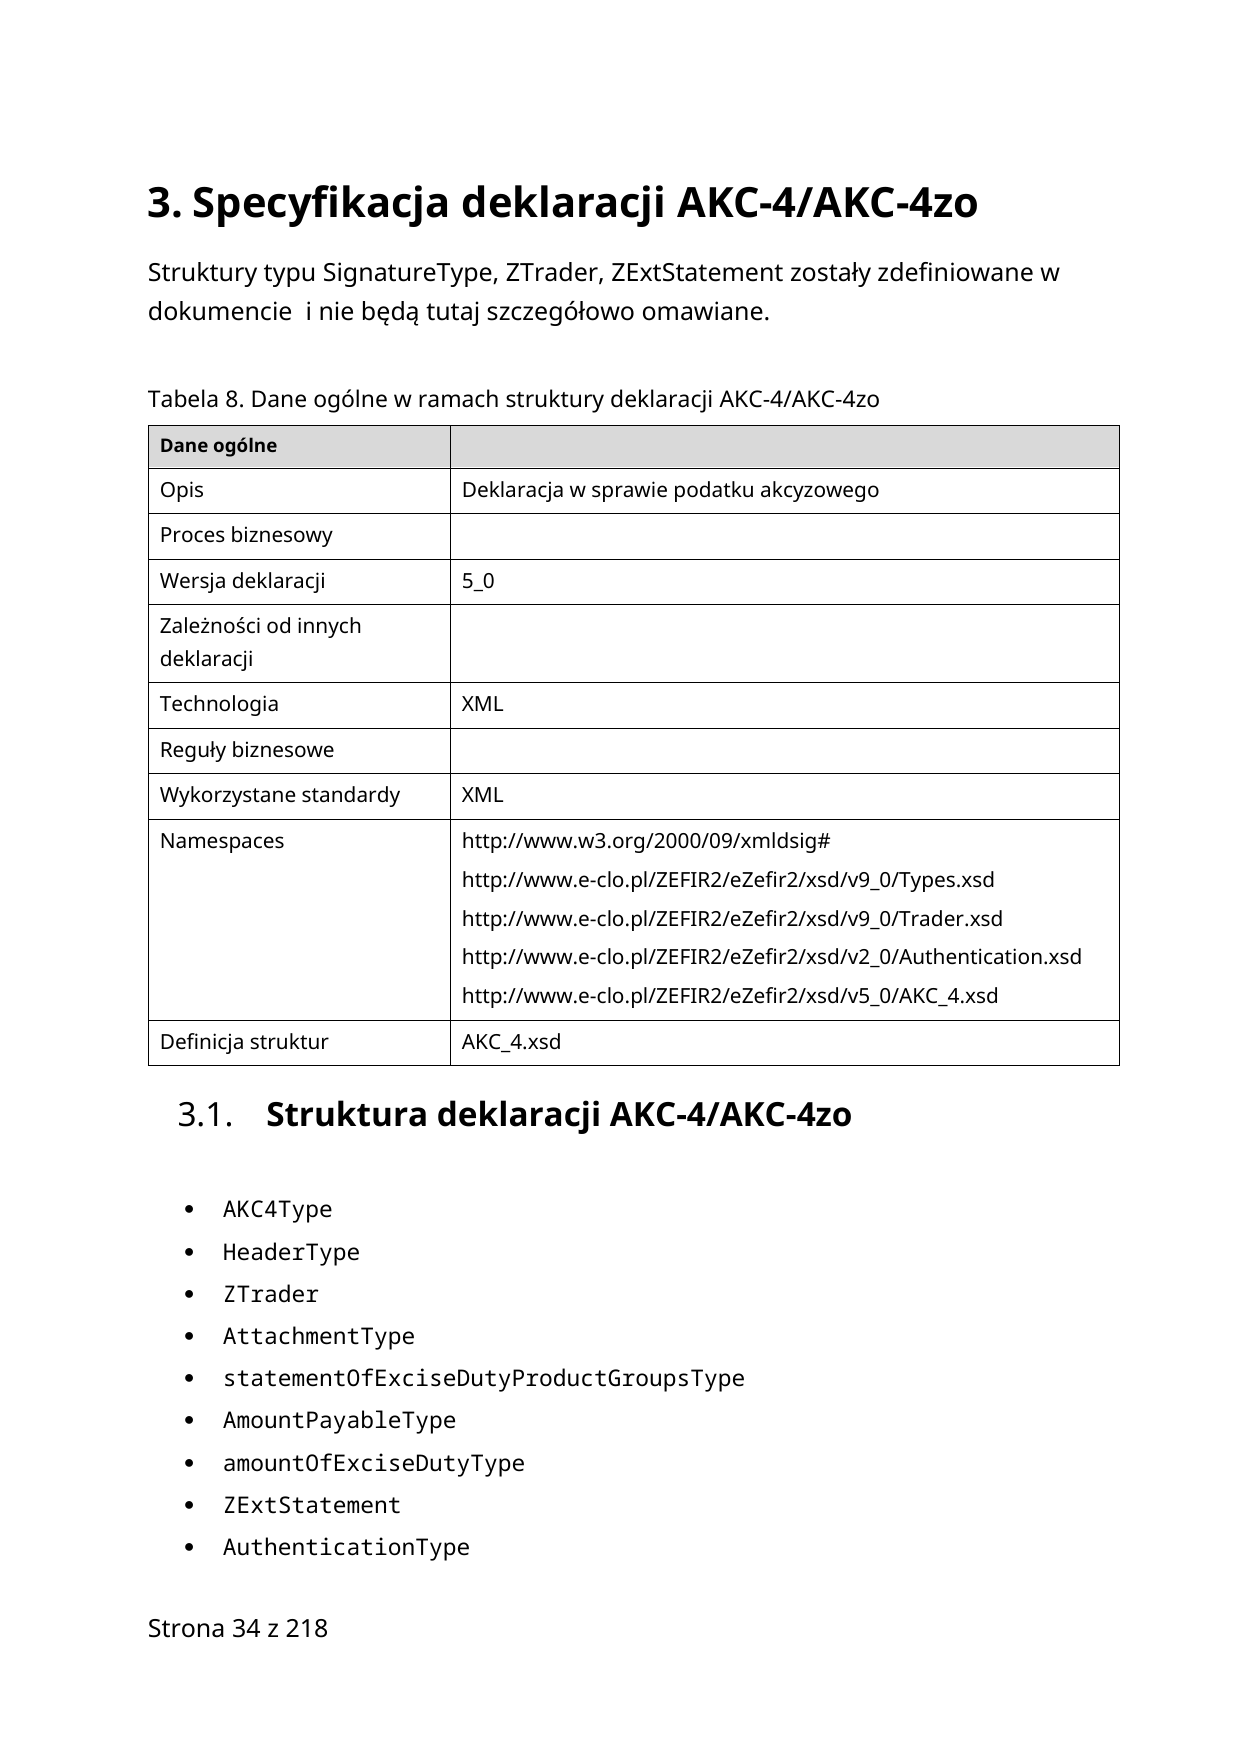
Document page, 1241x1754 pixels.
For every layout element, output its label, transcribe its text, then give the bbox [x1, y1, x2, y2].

text Tabela 8. Dane ogólne w ramach struktury deklaracji AKC-4/AKC-4zo [148, 383, 1092, 414]
table_cell [451, 729, 1119, 773]
table_header Dane ogólne [149, 426, 450, 467]
list AuthenticationType [185, 1531, 1092, 1562]
list amountOfExciseDutyType [185, 1446, 1092, 1478]
table_cell XML [451, 683, 1119, 728]
list ZTrader [185, 1278, 1092, 1309]
subtitle Specyfikacja deklaracji AKC-4/AKC-4zo [148, 173, 1092, 229]
list ZExtStatement [185, 1489, 1092, 1520]
table_cell Definicja struktur [149, 1021, 450, 1065]
table_cell 5_0 [451, 560, 1119, 604]
list AttachmentType [185, 1320, 1092, 1351]
table_cell Namespaces [149, 820, 450, 1019]
list statementOfExciseDutyProductGroupsType [185, 1362, 1092, 1393]
table_cell [451, 514, 1119, 558]
list HeaderType [185, 1236, 1092, 1267]
text Struktury typu SignatureType, ZTrader, ZExtStatement zostały zdefiniowane w dokumencie 0 i nie będą tutaj szczegółowo omawiane. [148, 254, 1092, 328]
table_cell AKC_4.xsd [451, 1021, 1119, 1065]
table_cell Proces biznesowy [149, 514, 450, 558]
table_cell XML [451, 774, 1119, 819]
table_cell Deklaracja w sprawie podatku akcyzowego [451, 469, 1119, 513]
table_cell Technologia [149, 683, 450, 728]
list AmountPayableType [185, 1404, 1092, 1436]
table_header [451, 426, 1119, 467]
table_cell [451, 605, 1119, 682]
table_cell Zależności od innych deklaracji [149, 605, 450, 682]
list AKC4Type [185, 1193, 1092, 1224]
subtitle Struktura deklaracji AKC-4/AKC-4zo [177, 1091, 1092, 1137]
table_cell http://www.w3.org/2000/09/xmldsig# http://www.e-clo.pl/ZEFIR2/eZefir2/xsd/v9_0/Types.xsd http://www.e-clo.pl/ZEFIR2/eZefir2/xsd/v9_0/Trader.xsd http://www.e-clo.pl/ZEFIR2/eZefir2/xsd/v2_0/Authentication.xsd http://www.e-clo.pl/ZEFIR2/eZefir2/xsd/v5_0/AKC_4.xsd [451, 820, 1119, 1019]
table_cell Wersja deklaracji [149, 560, 450, 604]
table_cell Wykorzystane standardy [149, 774, 450, 819]
table_cell Reguły biznesowe [149, 729, 450, 773]
table_cell Opis [149, 469, 450, 513]
